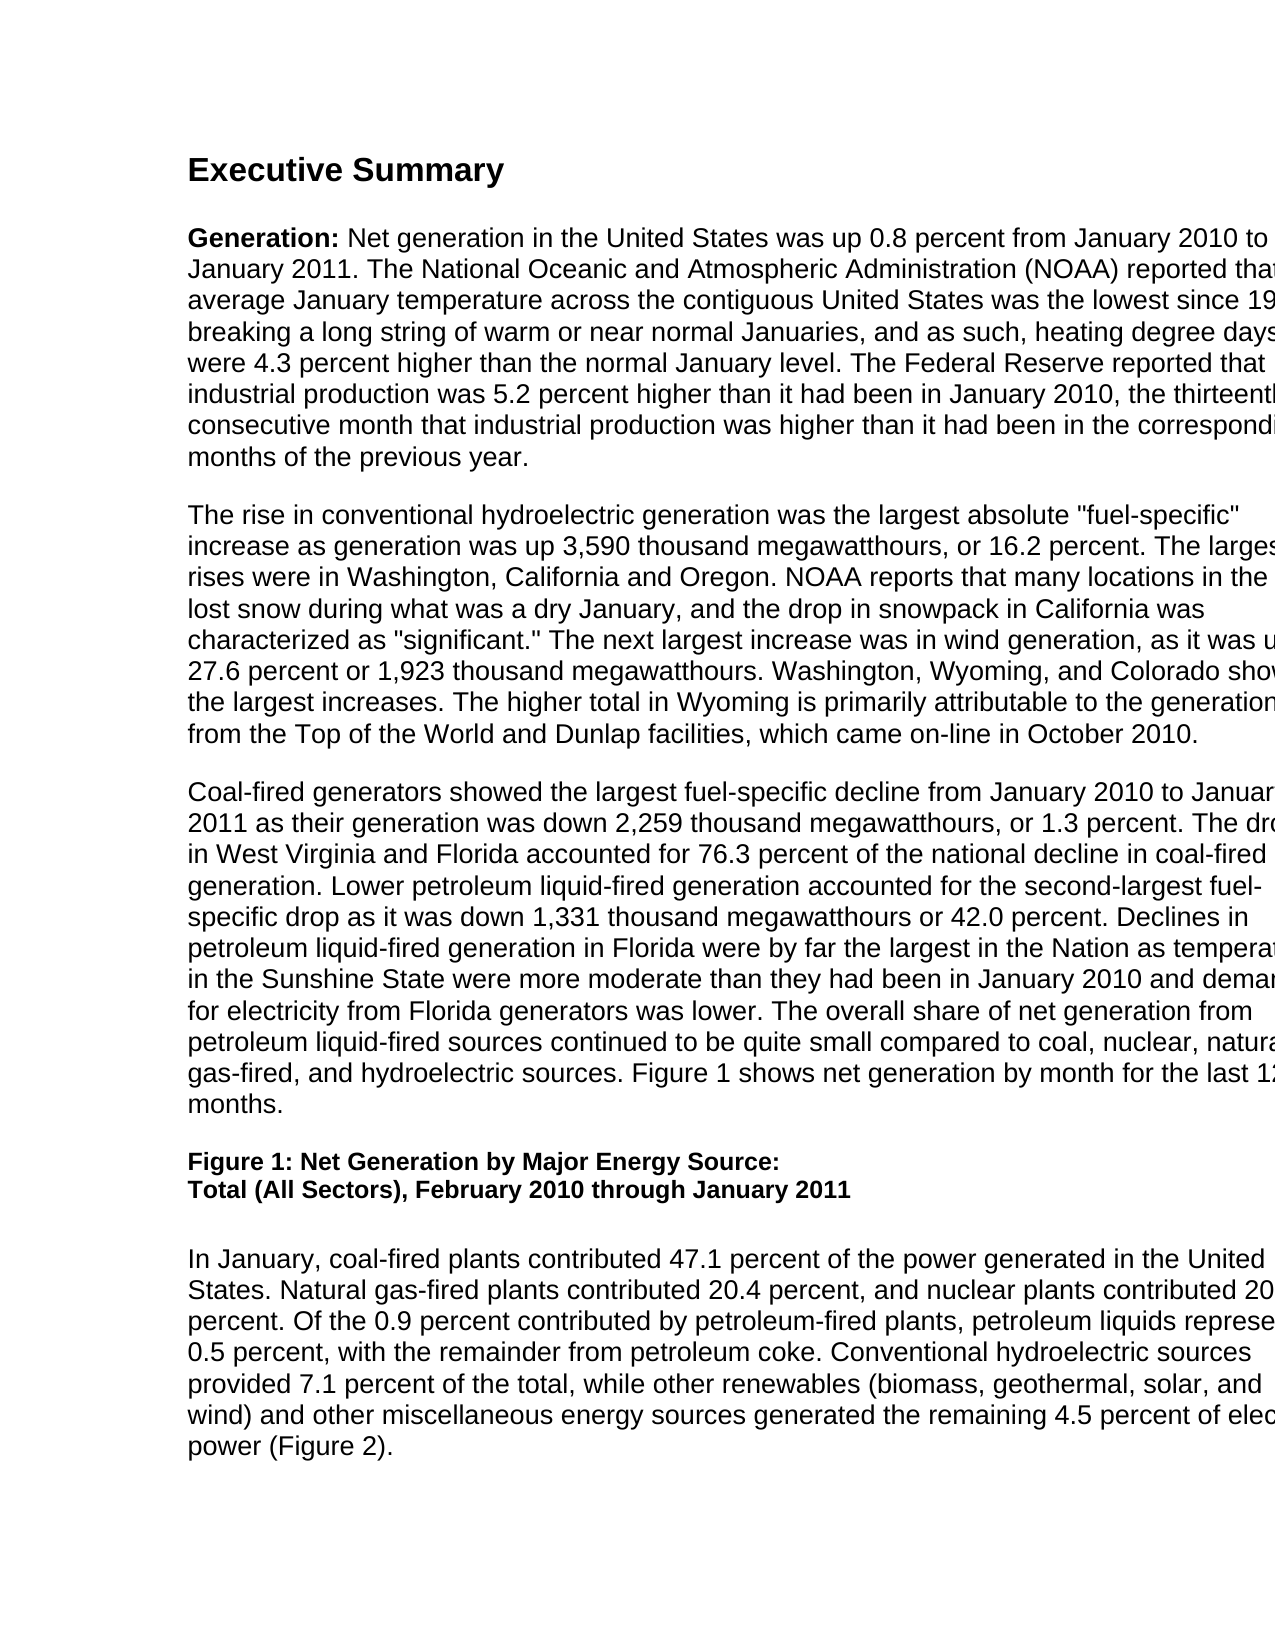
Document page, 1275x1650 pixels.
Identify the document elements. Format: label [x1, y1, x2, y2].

table_header [176, 150, 1275, 1488]
